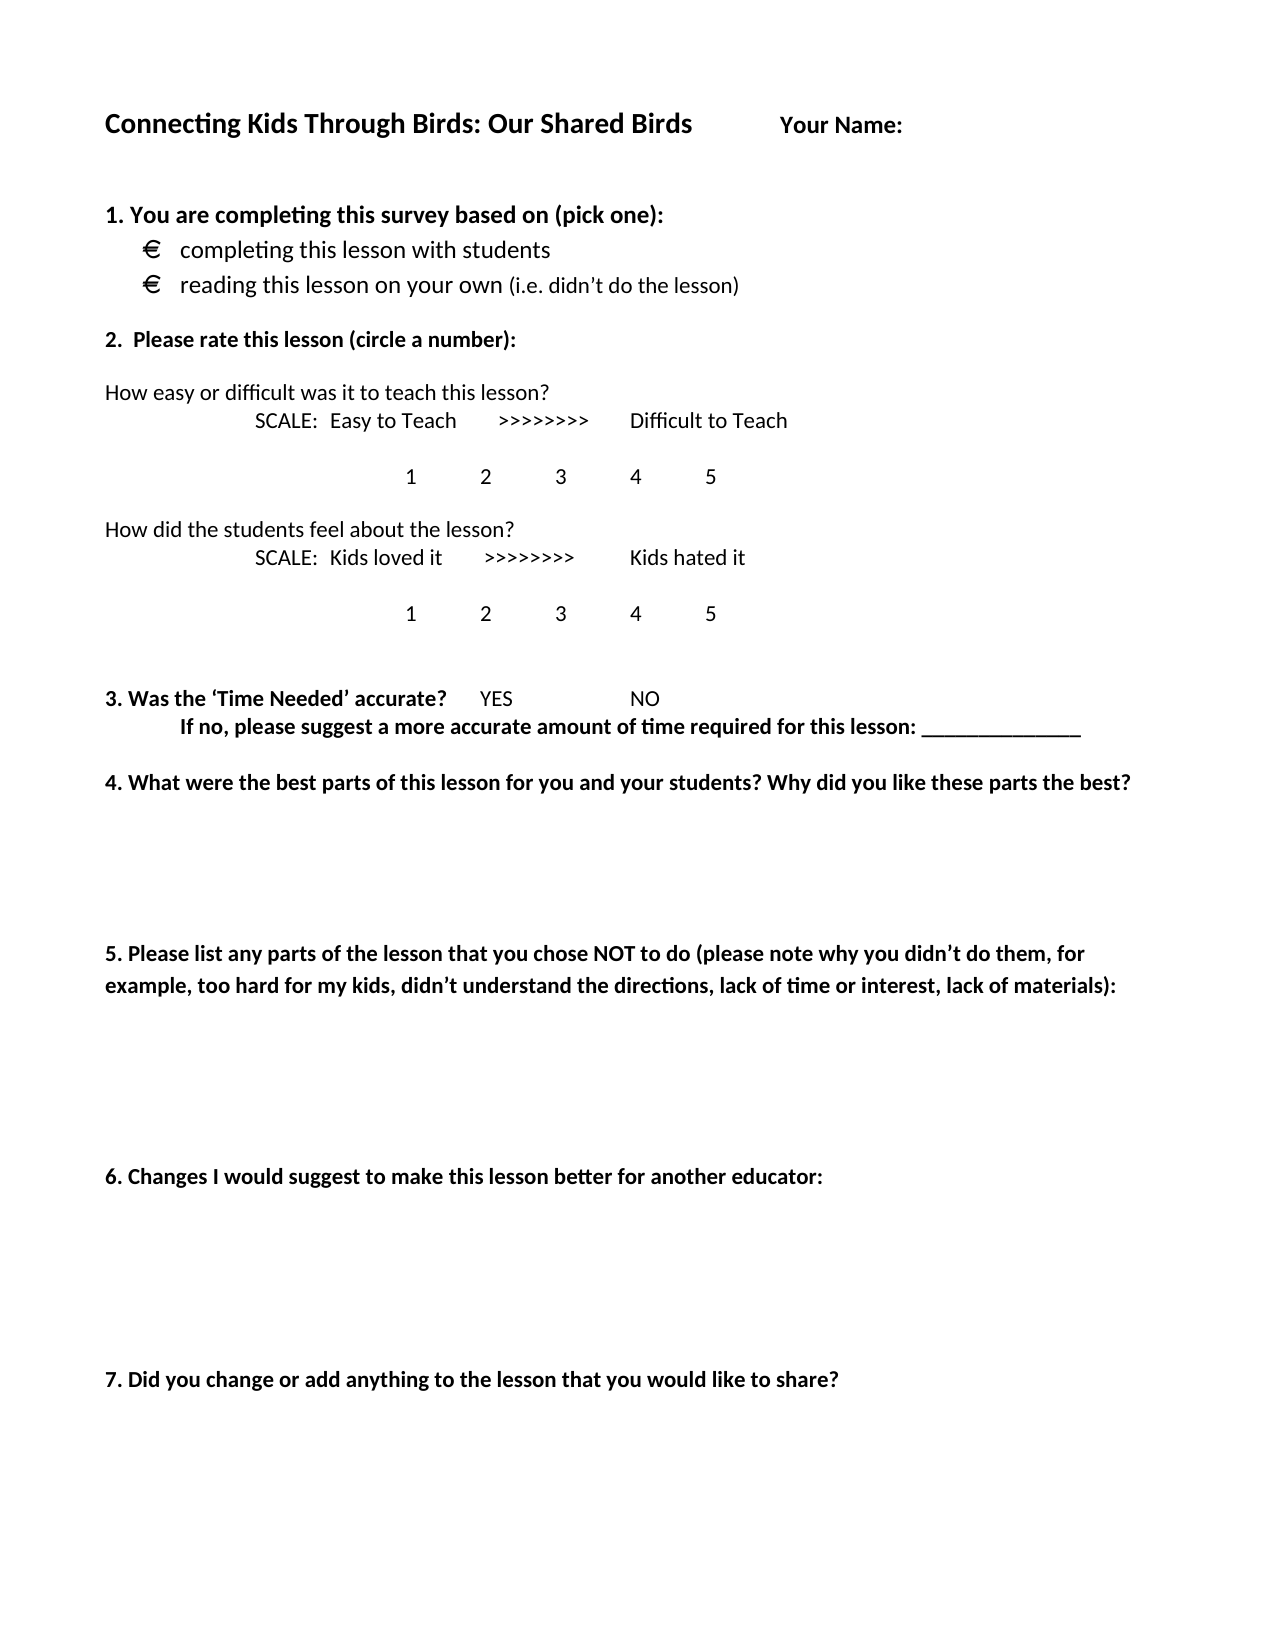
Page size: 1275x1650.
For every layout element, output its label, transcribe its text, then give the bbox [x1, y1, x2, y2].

text 1 2 3 4 5 [105, 599, 1170, 627]
list reading this lesson on your own (i.e. didn’t do the lesson) [142, 269, 1170, 299]
text 1. You are completing this survey based on (pick one): [105, 199, 1170, 229]
text 4. What were the best parts of this lesson for you and your students? Why did you like these parts the best? [105, 768, 1170, 796]
text SCALE: Easy to Teach >>>>>>>> Difficult to Teach [180, 406, 1170, 462]
text 5. Please list any parts of the lesson that you chose NOT to do (please note why you didn’t do them, for example, too hard for my kids, didn’t understand the directions, lack of time or interest, lack of materials): [105, 939, 1170, 999]
text How did the students feel about the lesson? [105, 515, 1170, 543]
text 3. Was the ‘Time Needed’ accurate? YES NO [105, 684, 1170, 712]
text 2. Please rate this lesson (circle a number): [105, 325, 1170, 353]
text 1 2 3 4 5 [330, 462, 1170, 490]
text 7. Did you change or add anything to the lesson that you would like to share? [105, 1365, 1170, 1393]
text How easy or difficult was it to teach this lesson? [105, 378, 1170, 406]
text Connecting Kids Through Birds: Our Shared Birds Your Name: [105, 105, 1170, 141]
text 6. Changes I would suggest to make this lesson better for another educator: [105, 1162, 1170, 1190]
list completing this lesson with students [142, 234, 1170, 264]
text SCALE: Kids loved it >>>>>>>> Kids hated it [180, 543, 1170, 571]
text If no, please suggest a more accurate amount of time required for this lesson: ______________ [105, 712, 1170, 740]
